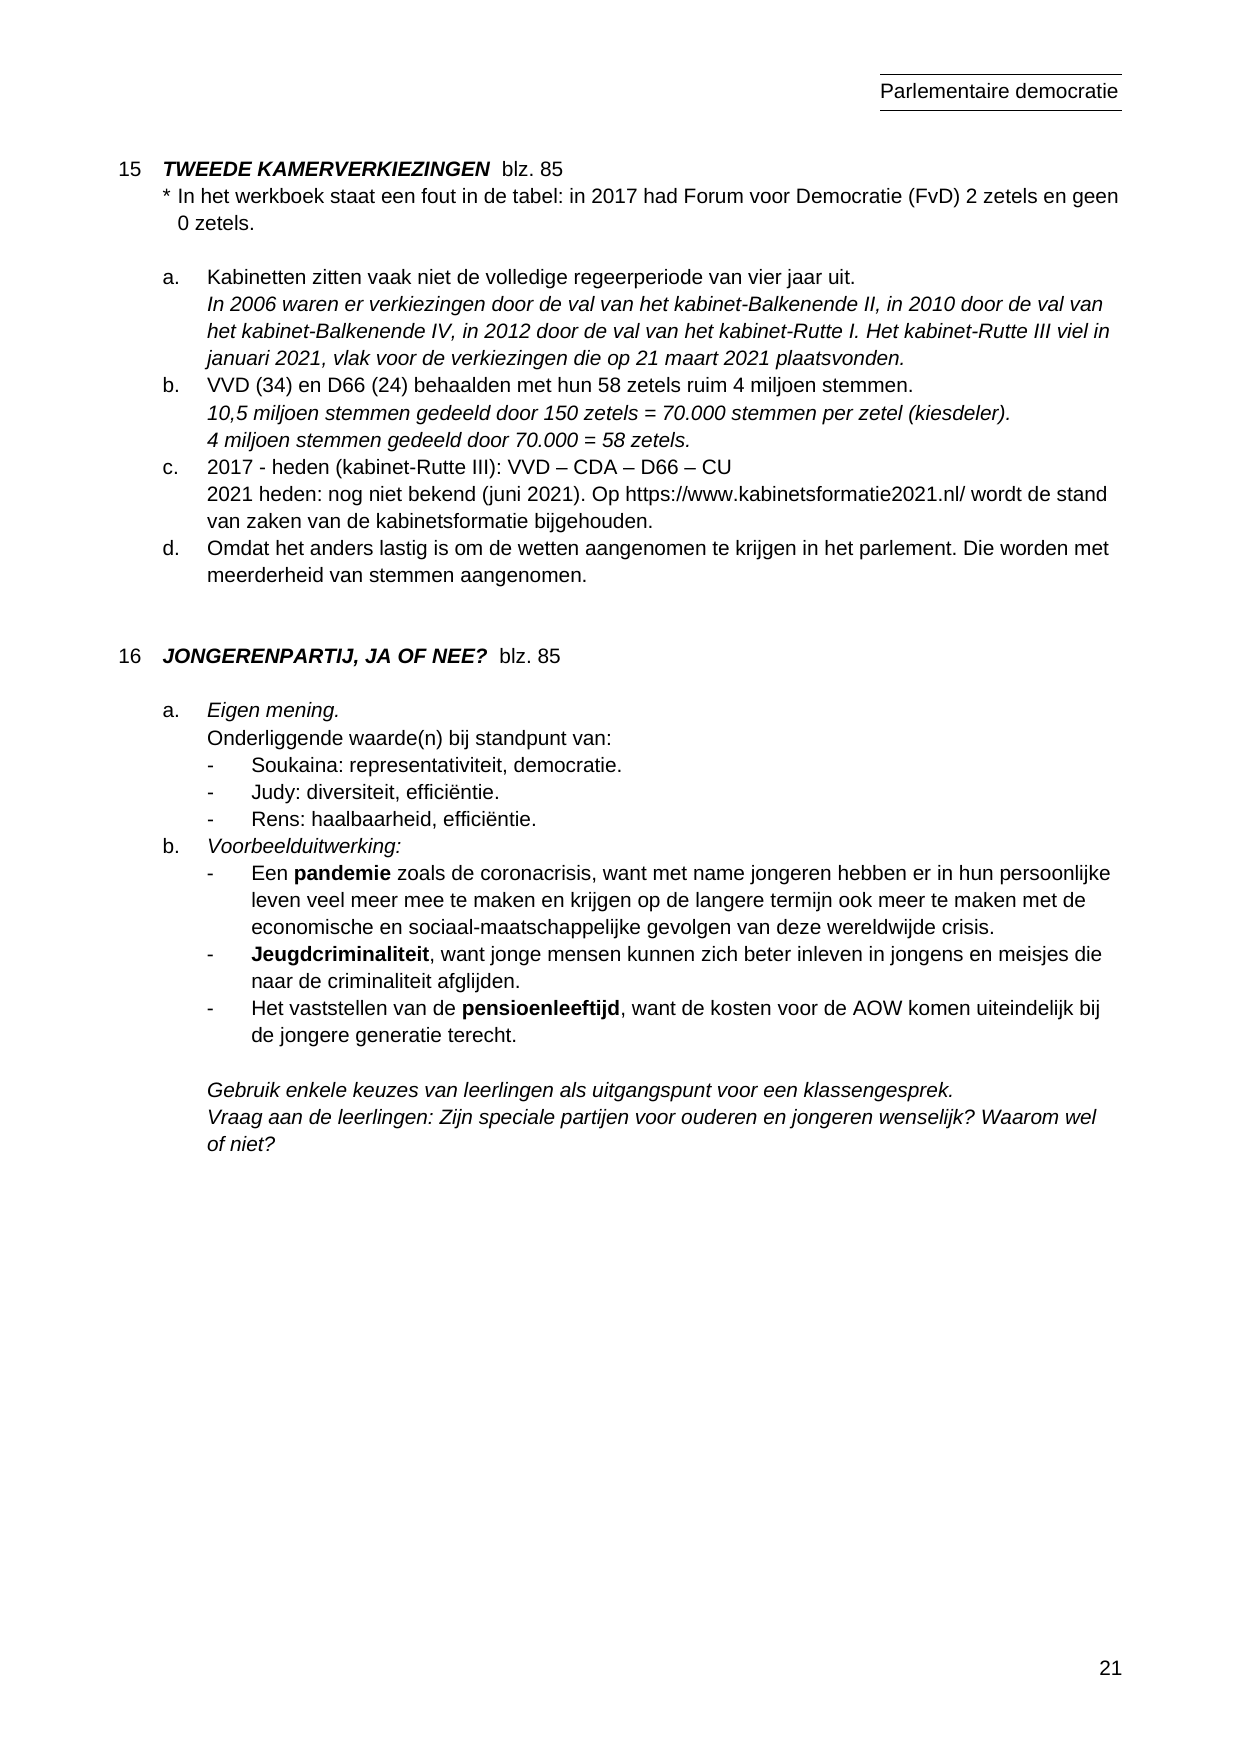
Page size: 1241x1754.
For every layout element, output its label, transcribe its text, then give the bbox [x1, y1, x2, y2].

text 16 JONGERENPARTIJ, JA OF NEE? blz. 85 [118, 641, 1122, 668]
text - Een pandemie zoals de coronacrisis, want met name jongeren hebben er in hun persoonlijke leven veel meer mee te maken en krijgen op de langere termijn ook meer te maken met de economische en sociaal-maatschappelijke gevolgen van deze wereldwijde crisis. [207, 858, 1122, 939]
text - Rens: haalbaarheid, efficiëntie. [207, 803, 1122, 831]
text a. Eigen mening. [162, 695, 1122, 722]
text a. Kabinetten zitten vaak niet de volledige regeerperiode van vier jaar uit. [162, 262, 1122, 289]
text b. Voorbeelduitwerking: [162, 831, 1122, 858]
text 2021 heden: nog niet bekend (juni 2021). Op https://www.kabinetsformatie2021.nl/ wordt de stand van zaken van de kabinetsformatie bijgehouden. [207, 478, 1122, 533]
text - Judy: diversiteit, efficiëntie. [207, 776, 1122, 803]
text d. Omdat het anders lastig is om de wetten aangenomen te krijgen in het parlement. Die worden met meerderheid van stemmen aangenomen. [162, 533, 1122, 587]
text b. VVD (34) en D66 (24) behaalden met hun 58 zetels ruim 4 miljoen stemmen. [162, 370, 1122, 397]
text - Jeugdcriminaliteit, want jonge mensen kunnen zich beter inleven in jongens en meisjes die naar de criminaliteit afglijden. [207, 939, 1122, 993]
text - Soukaina: representativiteit, democratie. [207, 749, 1122, 776]
text - Het vaststellen van de pensioenleeftijd, want de kosten voor de AOW komen uiteindelijk bij de jongere generatie terecht. [207, 993, 1122, 1047]
text c. 2017 - heden (kabinet-Rutte III): VVD – CDA – D66 – CU [162, 451, 1122, 478]
text Vraag aan de leerlingen: Zijn speciale partijen voor ouderen en jongeren wenselijk? Waarom wel of niet? [207, 1101, 1122, 1156]
text 15 Tweede Kamerverkiezingen blz. 85 [118, 153, 1122, 181]
text Onderliggende waarde(n) bij standpunt van: [207, 722, 1122, 749]
text 10,5 miljoen stemmen gedeeld door 150 zetels = 70.000 stemmen per zetel (kiesdeler). [207, 397, 1122, 424]
text * In het werkboek staat een fout in de tabel: in 2017 had Forum voor Democratie (FvD) 2 zetels en geen 0 zetels. [162, 181, 1122, 235]
text In 2006 waren er verkiezingen door de val van het kabinet-Balkenende II, in 2010 door de val van het kabinet-Balkenende IV, in 2012 door de val van het kabinet-Rutte I. Het kabinet-Rutte III viel in januari 2021, vlak voor de verkiezingen die op 21 maart 2021 plaatsvonden. [207, 289, 1122, 370]
text 4 miljoen stemmen gedeeld door 70.000 = 58 zetels. [207, 424, 1122, 451]
text Gebruik enkele keuzes van leerlingen als uitgangspunt voor een klassengesprek. [207, 1074, 1122, 1101]
